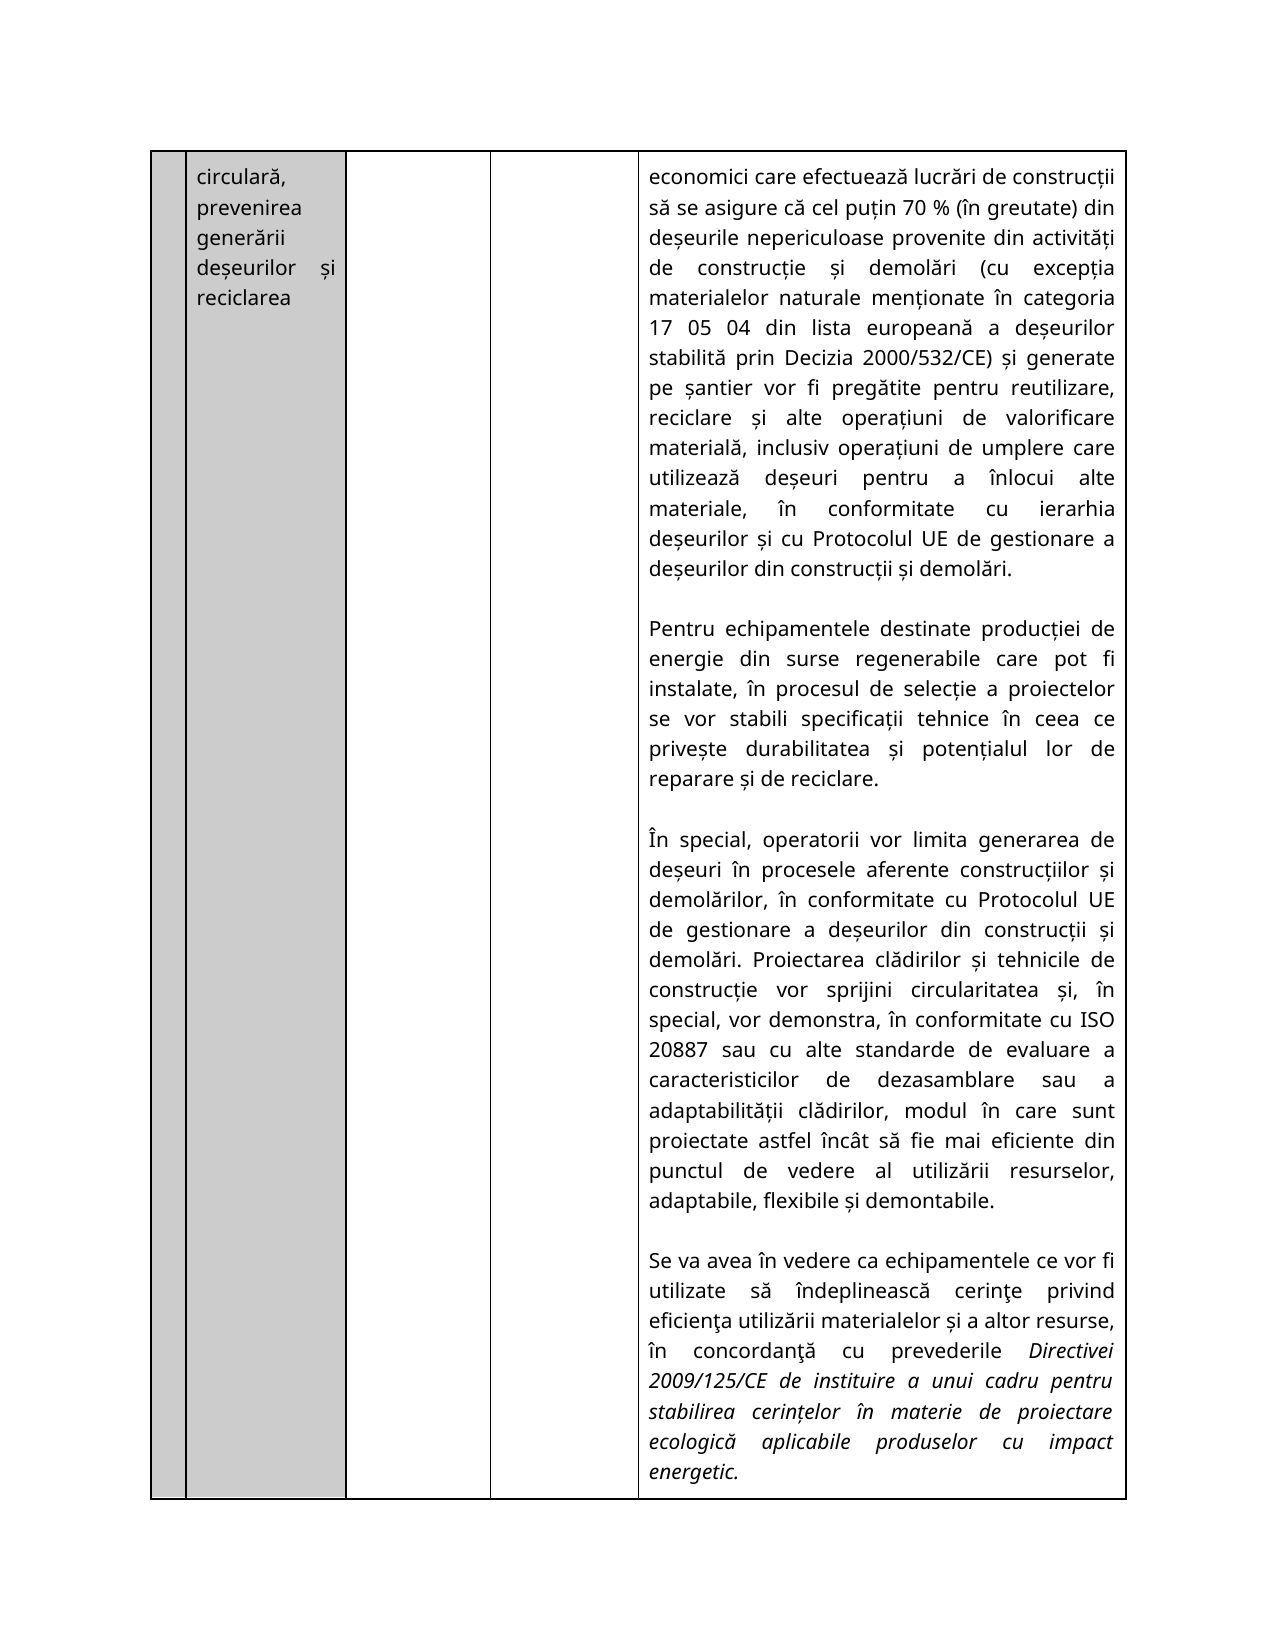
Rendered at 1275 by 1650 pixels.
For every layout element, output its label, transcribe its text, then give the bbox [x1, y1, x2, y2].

table_cell [347, 152, 490, 1497]
table_cell X [491, 152, 638, 1497]
table_cell 4 [152, 152, 185, 1497]
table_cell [187, 152, 345, 1497]
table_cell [639, 152, 1125, 1497]
